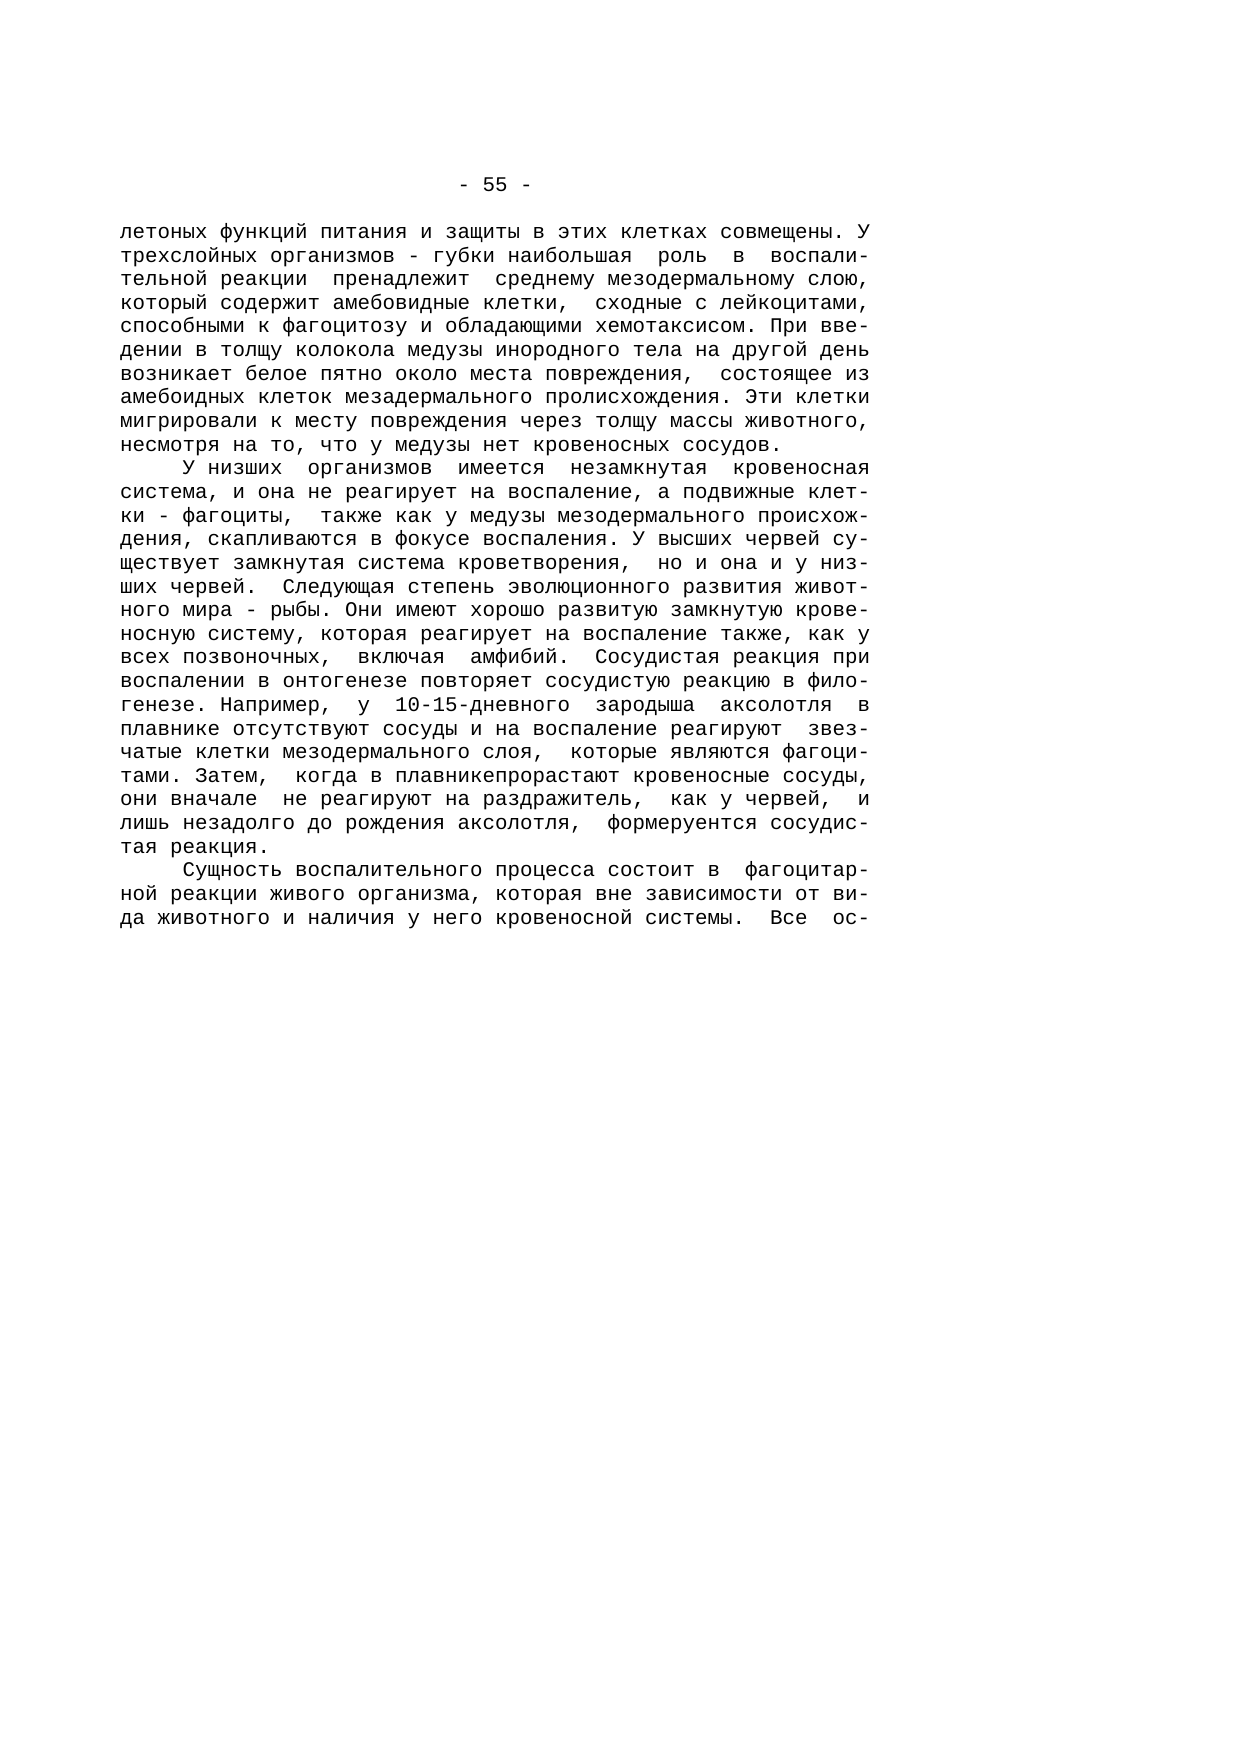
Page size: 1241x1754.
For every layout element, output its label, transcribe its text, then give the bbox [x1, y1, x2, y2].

text способными к фагоцитозу и обладающими хемотаксисом. При вве- [120, 316, 1120, 339]
text тая реакция. [120, 836, 1120, 859]
text У низших организмов имеется незамкнутая кровеносная [120, 457, 1120, 481]
text ной реакции живого организма, которая вне зависимости от ви- [120, 883, 1120, 907]
text генезе. Например, у 10-15-дневного зародыша аксолотля в [120, 694, 1120, 717]
text Сущность воспалительного процесса состоит в фагоцитар- [120, 859, 1120, 883]
text плавнике отсутствуют сосуды и на воспаление реагируют звез- [120, 717, 1120, 741]
text мигрировали к месту повреждения через толщу массы животного, [120, 410, 1120, 434]
text да животного и наличия у него кровеносной системы. Все ос- [120, 907, 1120, 930]
text тельной реакции пренадлежит среднему мезодермальному слою, [120, 268, 1120, 292]
text летоных функций питания и защиты в этих клетках совмещены. У [120, 221, 1120, 244]
text ки - фагоциты, также как у медузы мезодермального происхож- [120, 505, 1120, 528]
text ших червей. Следующая степень эволюционного развития живот- [120, 576, 1120, 599]
text который содержит амебовидные клетки, сходные с лейкоцитами, [120, 292, 1120, 316]
text ществует замкнутая система кроветворения, но и она и у низ- [120, 552, 1120, 576]
text носную систему, которая реагирует на воспаление также, как у [120, 623, 1120, 647]
text дении в толщу колокола медузы инородного тела на другой день [120, 339, 1120, 363]
text чатые клетки мезодермального слоя, которые являются фагоци- [120, 741, 1120, 765]
text ного мира - рыбы. Они имеют хорошо развитую замкнутую крове- [120, 599, 1120, 623]
text дения, скапливаются в фокусе воспаления. У высших червей су- [120, 528, 1120, 552]
text система, и она не реагирует на воспаление, а подвижные клет- [120, 481, 1120, 505]
text амебоидных клеток мезадермального пролисхождения. Эти клетки [120, 386, 1120, 410]
text лишь незадолго до рождения аксолотля, формеруентся сосудис- [120, 812, 1120, 836]
text всех позвоночных, включая амфибий. Сосудистая реакция при [120, 647, 1120, 670]
text они вначале не реагируют на раздражитель, как у червей, и [120, 788, 1120, 812]
text несмотря на то, что у медузы нет кровеносных сосудов. [120, 434, 1120, 457]
text возникает белое пятно около места повреждения, состоящее из [120, 363, 1120, 386]
text воспалении в онтогенезе повторяет сосудистую реакцию в фило- [120, 670, 1120, 694]
text трехслойных организмов - губки наибольшая роль в воспали- [120, 244, 1120, 268]
text тами. Затем, когда в плавникепрорастают кровеносные сосуды, [120, 765, 1120, 788]
text - 55 - [120, 174, 1120, 197]
